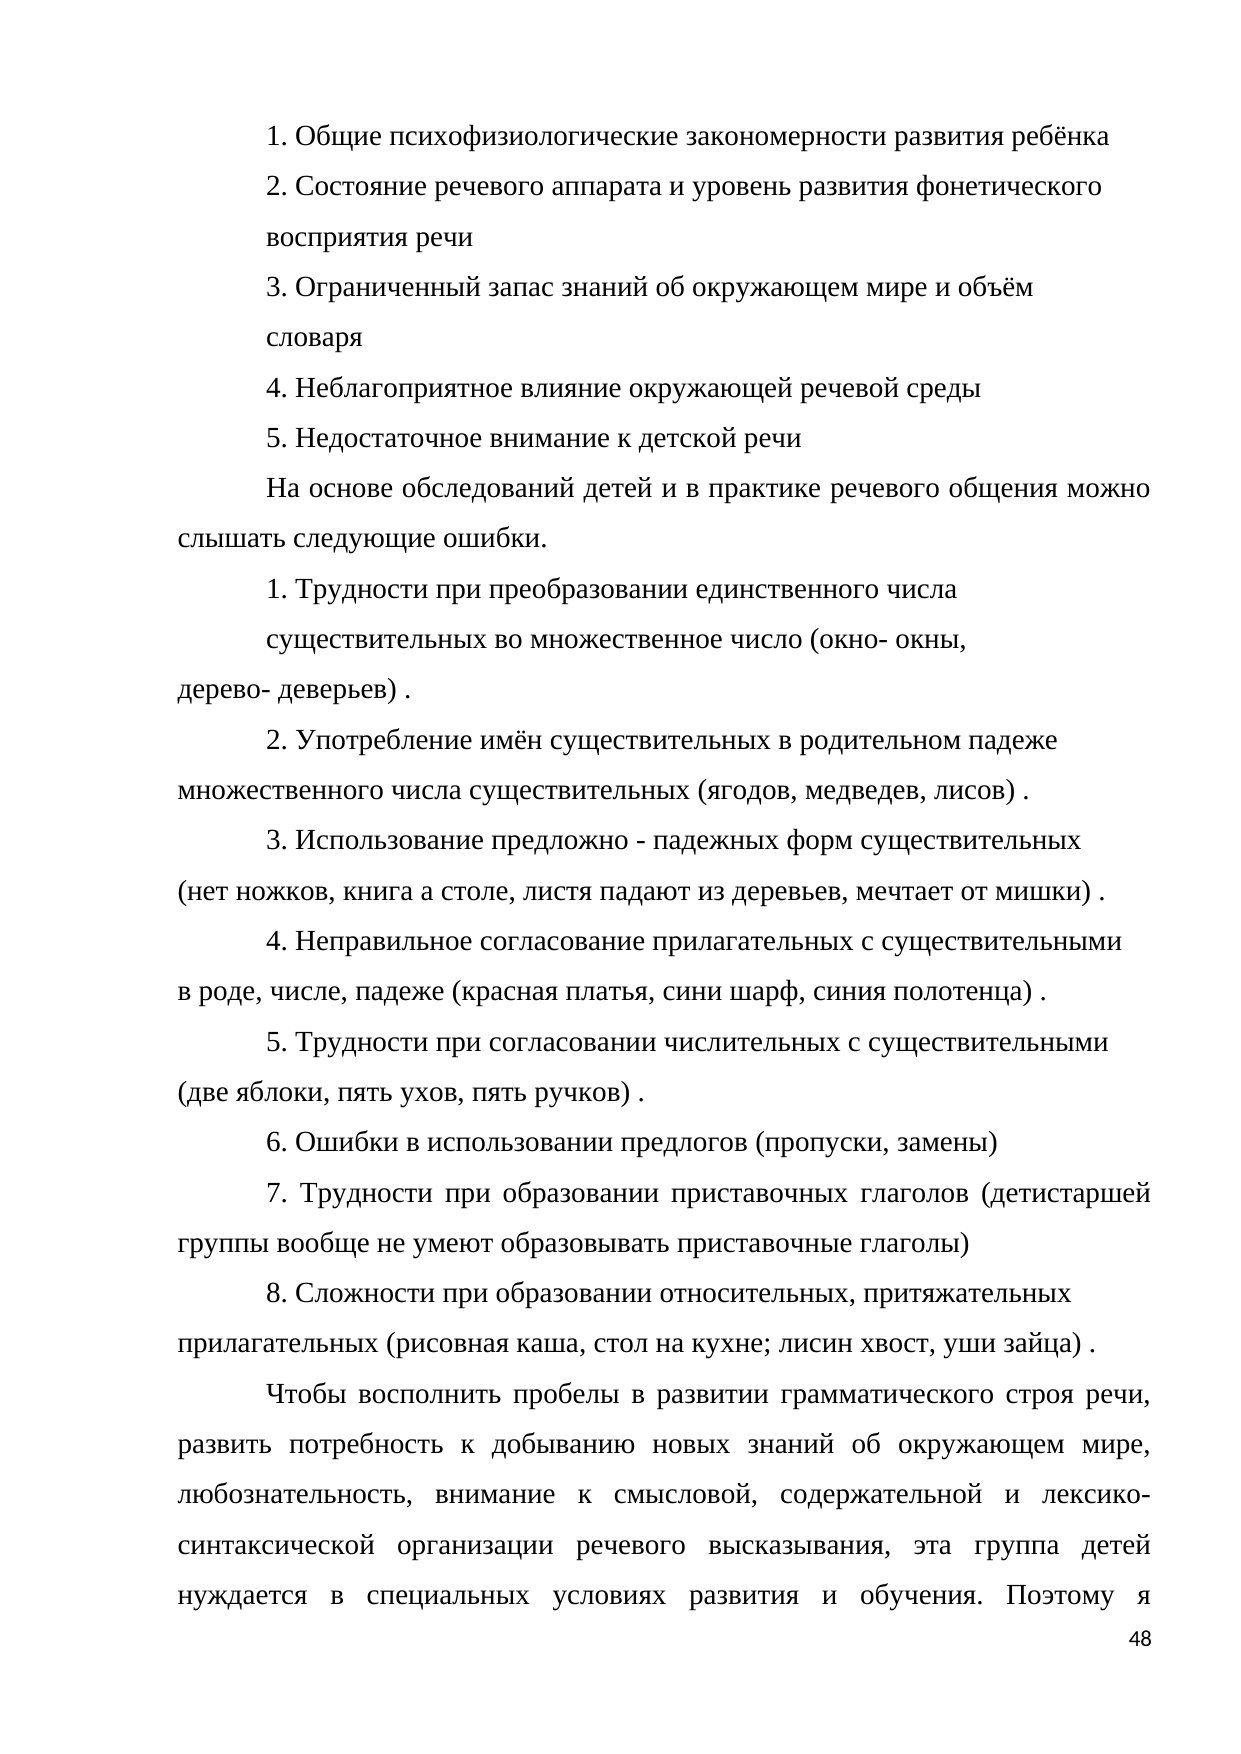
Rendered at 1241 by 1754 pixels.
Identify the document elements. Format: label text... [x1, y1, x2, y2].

text 3. Ограниченный запас знаний об окружающем мире и объём [177, 269, 1152, 303]
text 7. Трудности при образовании приставочных глаголов (детистаршей группы вообще не умеют образовывать приставочные глаголы) [177, 1175, 1152, 1258]
text 2. Состояние речевого аппарата и уровень развития фонетического [177, 168, 1152, 202]
text 4. Неправильное согласование прилагательных с существительными [177, 923, 1152, 957]
text На основе обследований детей и в практике речевого общения можно слышать следующие ошибки. [177, 470, 1152, 554]
text (нет ножков, книга а столе, листя падают из деревьев, мечтает от мишки) . [177, 873, 1152, 906]
text множественного числа существительных (ягодов, медведев, лисов) . [177, 772, 1152, 806]
text словаря [177, 319, 1152, 353]
text 6. Ошибки в использовании предлогов (пропуски, замены) [177, 1124, 1152, 1158]
text восприятия речи [177, 219, 1152, 252]
text 8. Сложности при образовании относительных, притяжательных [177, 1275, 1152, 1309]
text существительных во множественное число (окно- окны, [177, 621, 1152, 655]
text 2. Употребление имён существительных в родительном падеже [177, 722, 1152, 755]
text 3. Использование предложно - падежных форм существительных [177, 822, 1152, 856]
text прилагательных (рисовная каша, стол на кухне; лисин хвост, уши зайца) . [177, 1326, 1152, 1359]
text 1. Трудности при преобразовании единственного числа [177, 571, 1152, 604]
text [177, 1376, 1152, 1611]
text 4. Неблагоприятное влияние окружающей речевой среды [177, 370, 1152, 403]
text (две яблоки, пять ухов, пять ручков) . [177, 1074, 1152, 1108]
text дерево- деверьев) . [177, 672, 1152, 705]
text 5. Трудности при согласовании числительных с существительными [177, 1024, 1152, 1057]
text 5. Недостаточное внимание к детской речи [177, 420, 1152, 453]
text 1. Общие психофизиологические закономерности развития ребёнка [177, 118, 1152, 152]
text в роде, числе, падеже (красная платья, сини шарф, синия полотенца) . [177, 973, 1152, 1007]
